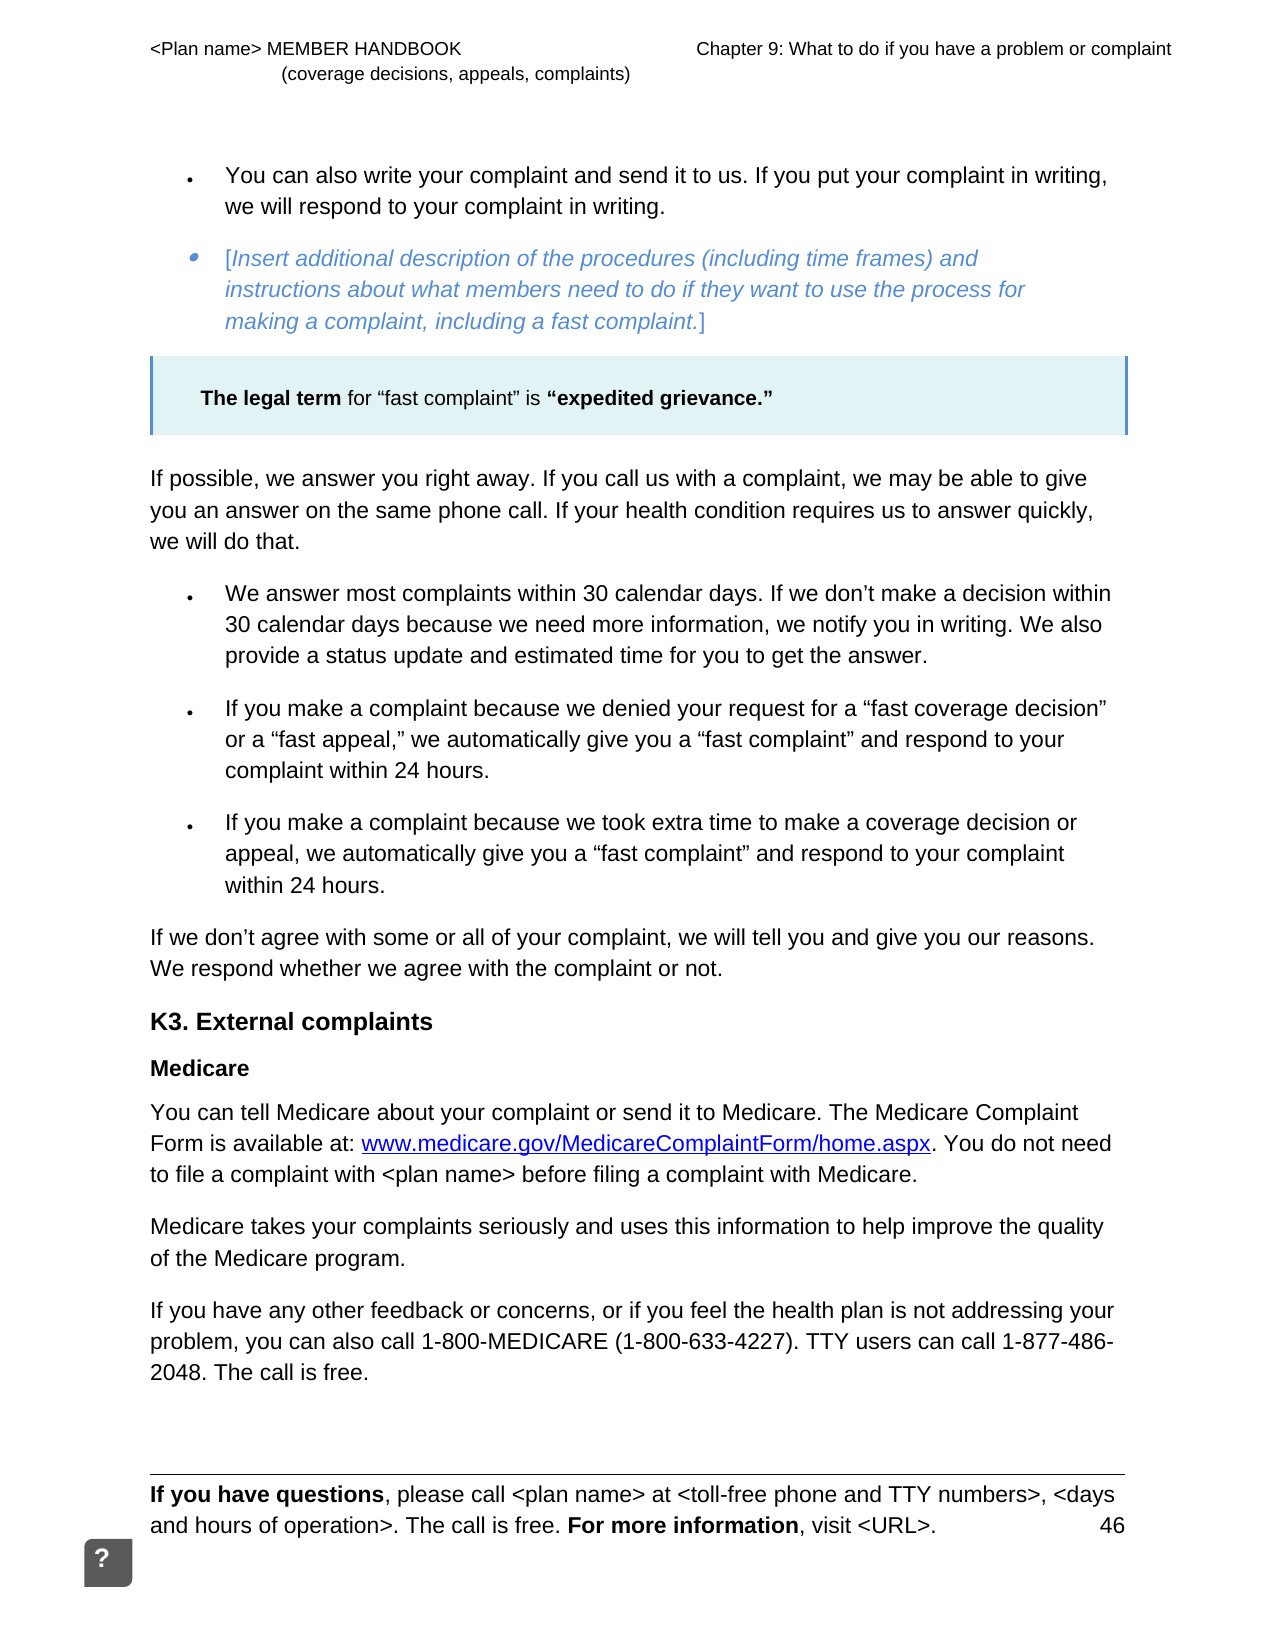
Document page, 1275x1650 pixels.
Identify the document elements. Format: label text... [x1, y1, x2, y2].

subtitle K3. External complaints [150, 1003, 1050, 1037]
text If possible, we answer you right away. If you call us with a complaint, we may be able to give you an answer on the same phone call. If your health condition requires us to answer quickly, we will do that. [150, 462, 1125, 556]
list [Insert additional description of the procedures (including time frames) and instructions about what members need to do if they want to use the process for making a complaint, including a fast complaint.] [187, 242, 1050, 335]
table_header The legal term for “fast complaint” is “expedited grievance.” [153, 359, 1125, 432]
text You can tell Medicare about your complaint or send it to Medicare. The Medicare Complaint Form is available at: www.medicare.gov/MedicareComplaintForm/home.aspx. You do not need to file a complaint with <plan name> before filing a complaint with Medicare. [150, 1095, 1125, 1189]
text Medicare takes your complaints seriously and uses this information to help improve the quality of the Medicare program. [150, 1210, 1125, 1272]
list If you make a complaint because we denied your request for a “fast coverage decision” or a “fast appeal,” we automatically give you a “fast complaint” and respond to your complaint within 24 hours. [187, 691, 1125, 785]
list We answer most complaints within 30 calendar days. If we don’t make a decision within 30 calendar days because we need more information, we notify you in writing. We also provide a status update and estimated time for you to get the answer. [187, 576, 1125, 670]
text If you have any other feedback or concerns, or if you feel the health plan is not addressing your problem, you can also call 1-800-MEDICARE (1-800-633-4227). TTY users can call 1-877-486-2048. The call is free. [150, 1293, 1125, 1387]
list If you make a complaint because we took extra time to make a coverage decision or appeal, we automatically give you a “fast complaint” and respond to your complaint within 24 hours. [187, 806, 1125, 899]
subtitle Medicare [150, 1049, 1050, 1083]
text If we don’t agree with some or all of your complaint, we will tell you and give you our reasons. We respond whether we agree with the complaint or not. [150, 920, 1125, 983]
list You can also write your complaint and send it to us. If you put your complaint in writing, we will respond to your complaint in writing. [187, 158, 1125, 221]
